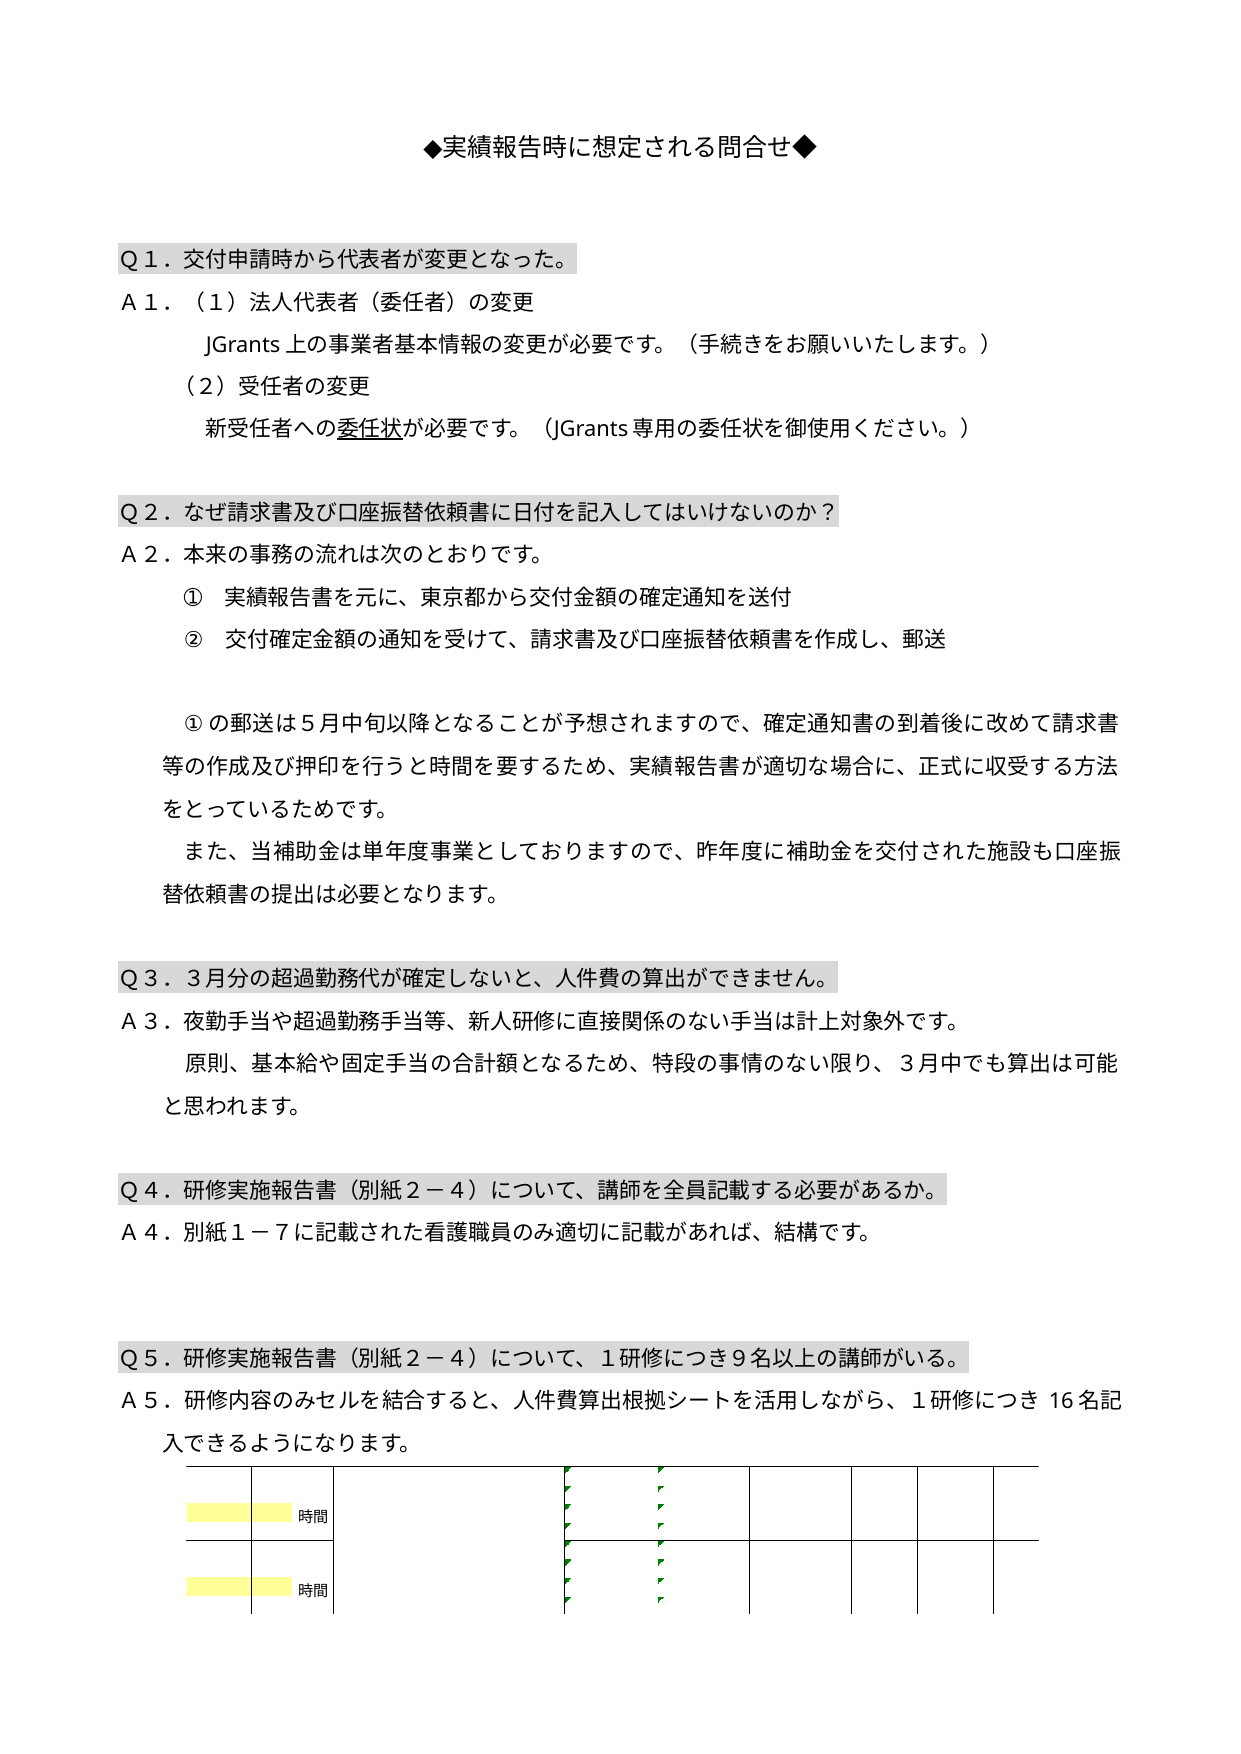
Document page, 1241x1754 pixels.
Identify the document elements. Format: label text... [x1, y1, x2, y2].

text ② 交付確定金額の通知を受けて、請求書及び口座振替依頼書を作成し、郵送 [118, 619, 1122, 656]
text ①の郵送は５月中旬以降となることが予想されますので、確定通知書の到着後に改めて請求書等の作成及び押印を行うと時間を要するため、実績報告書が適切な場合に、正式に収受する方法をとっているためです。 [162, 703, 1122, 827]
text また、当補助金は単年度事業としておりますので、昨年度に補助金を交付された施設も口座振替依頼書の提出は必要となります。 [162, 831, 1122, 912]
text （２）受任者の変更 [118, 366, 1122, 403]
text Ｑ４．研修実施報告書（別紙２－４）について、講師を全員記載する必要があるか。 [118, 1170, 1122, 1208]
text JGrants上の事業者基本情報の変更が必要です。（手続きをお願いいたします。） [118, 324, 1122, 361]
text Ａ２．本来の事務の流れは次のとおりです。 [118, 534, 1122, 572]
text 新受任者への委任状が必要です。（JGrants専用の委任状を御使用ください。） [118, 408, 1122, 446]
text Ａ３．夜勤手当や超過勤務手当等、新人研修に直接関係のない手当は計上対象外です。 [118, 1001, 1122, 1038]
text Ｑ１．交付申請時から代表者が変更となった。 [118, 239, 1122, 277]
text 原則、基本給や固定手当の合計額となるため、特段の事情のない限り、３月中でも算出は可能と思われます。 [118, 1043, 1122, 1123]
text Ｑ３．３月分の超過勤務代が確定しないと、人件費の算出ができません。 [118, 958, 1122, 996]
text Ａ５．研修内容のみセルを結合すると、人件費算出根拠シートを活用しながら、１研修につき16名記入できるようになります。 [118, 1380, 1122, 1461]
text ◆実績報告時に想定される問合せ◆ [118, 127, 1122, 164]
text Ｑ２．なぜ請求書及び口座振替依頼書に日付を記入してはいけないのか？ [118, 492, 1122, 530]
text ➀ 実績報告書を元に、東京都から交付金額の確定通知を送付 [118, 577, 1122, 614]
text Ａ１．（１）法人代表者（委任者）の変更 [118, 282, 1122, 319]
text Ｑ５．研修実施報告書（別紙２－４）について、１研修につき９名以上の講師がいる。 [118, 1338, 1122, 1376]
text Ａ４．別紙１－７に記載された看護職員のみ適切に記載があれば、結構です。 [118, 1212, 1122, 1250]
